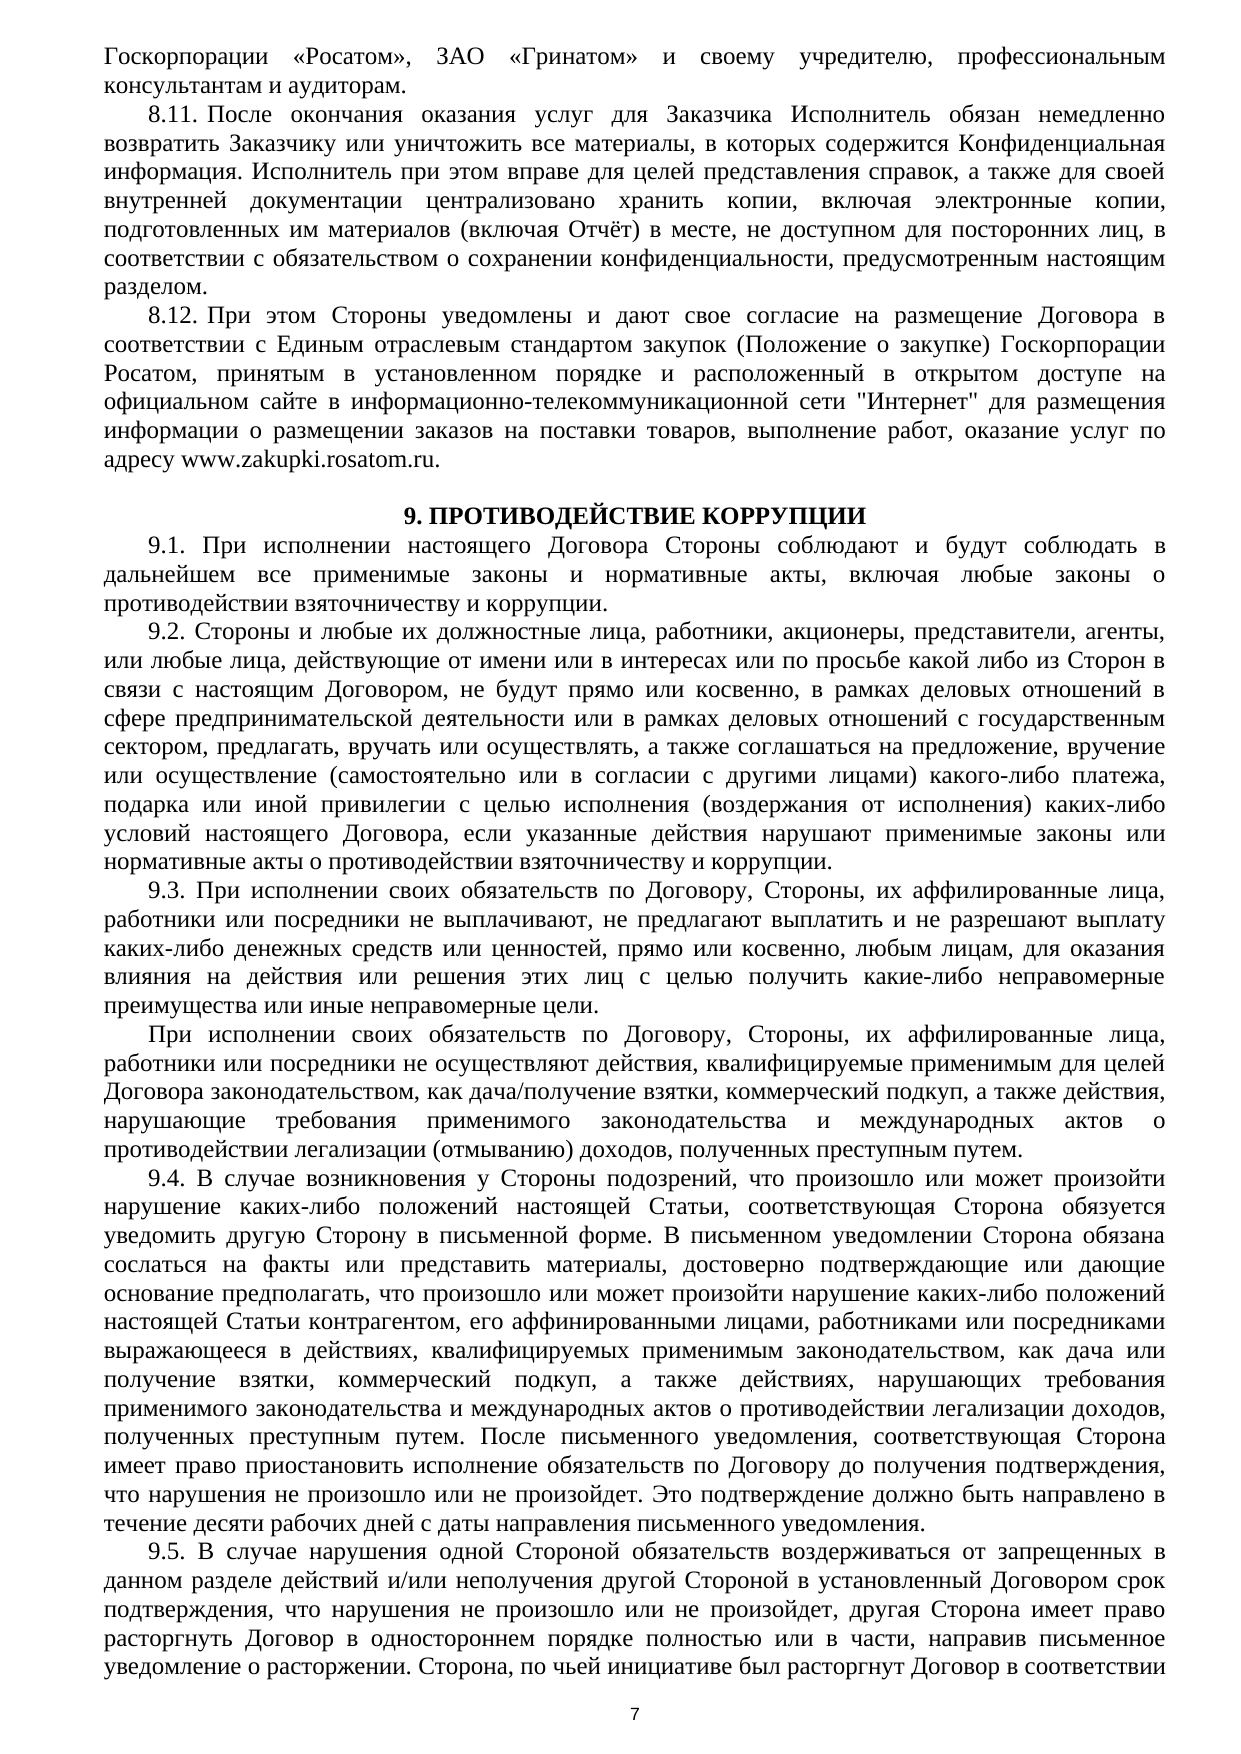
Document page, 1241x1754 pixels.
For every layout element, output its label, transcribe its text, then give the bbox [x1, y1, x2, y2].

text 8.11. После окончания оказания услуг для Заказчика Исполнитель обязан немедленно возвратить Заказчику или уничтожить все материалы, в которых содержится Конфиденциальная информация. Исполнитель при этом вправе для целей представления справок, а также для своей внутренней документации централизовано хранить копии, включая электронные копии, подготовленных им материалов (включая Отчёт) в месте, не доступном для посторонних лиц, в соответствии с обязательством о сохранении конфиденциальности, предусмотренным настоящим разделом. [103, 99, 1167, 300]
text 9. ПРОТИВОДЕЙСТВИЕ КОРРУПЦИИ [103, 501, 1167, 530]
text При исполнении своих обязательств по Договору, Стороны, их аффилированные лица, работники или посредники не осуществляют действия, квалифицируемые применимым для целей Договора законодательством, как дача/получение взятки, коммерческий подкуп, а также действия, нарушающие требования применимого законодательства и международных актов о противодействии легализации (отмыванию) доходов, полученных преступным путем. [103, 1019, 1167, 1163]
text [103, 41, 1167, 99]
text 9.3. При исполнении своих обязательств по Договору, Стороны, их аффилированные лица, работники или посредники не выплачивают, не предлагают выплатить и не разрешают выплату каких-либо денежных средств или ценностей, прямо или косвенно, любым лицам, для оказания влияния на действия или решения этих лиц с целью получить какие-либо неправомерные преимущества или иные неправомерные цели. [103, 875, 1167, 1019]
text 9.1. При исполнении настоящего Договора Стороны соблюдают и будут соблюдать в дальнейшем все применимые законы и нормативные акты, включая любые законы о противодействии взяточничеству и коррупции. [103, 530, 1167, 616]
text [103, 1536, 1167, 1680]
text 9.2. Стороны и любые их должностные лица, работники, акционеры, представители, агенты, или любые лица, действующие от имени или в интересах или по просьбе какой либо из Сторон в связи с настоящим Договором, не будут прямо или косвенно, в рамках деловых отношений в сфере предпринимательской деятельности или в рамках деловых отношений с государственным сектором, предлагать, вручать или осуществлять, а также соглашаться на предложение, вручение или осуществление (самостоятельно или в согласии с другими лицами) какого-либо платежа, подарка или иной привилегии с целью исполнения (воздержания от исполнения) каких-либо условий настоящего Договора, если указанные действия нарушают применимые законы или нормативные акты о противодействии взяточничеству и коррупции. [103, 616, 1167, 875]
text 9.4. В случае возникновения у Стороны подозрений, что произошло или может произойти нарушение каких-либо положений настоящей Статьи, соответствующая Сторона обязуется уведомить другую Сторону в письменной форме. В письменном уведомлении Сторона обязана сослаться на факты или представить материалы, достоверно подтверждающие или дающие основание предполагать, что произошло или может произойти нарушение каких-либо положений настоящей Статьи контрагентом, его аффинированными лицами, работниками или посредниками выражающееся в действиях, квалифицируемых применимым законодательством, как дача или получение взятки, коммерческий подкуп, а также действиях, нарушающих требования применимого законодательства и международных актов о противодействии легализации доходов, полученных преступным путем. После письменного уведомления, соответствующая Сторона имеет право приостановить исполнение обязательств по Договору до получения подтверждения, что нарушения не произошло или не произойдет. Это подтверждение должно быть направлено в течение десяти рабочих дней с даты направления письменного уведомления. [103, 1163, 1167, 1536]
text 8.12. При этом Стороны уведомлены и дают свое согласие на размещение Договора в соответствии с Единым отраслевым стандартом закупок (Положение о закупке) Госкорпорации Росатом, принятым в установленном порядке и расположенный в открытом доступе на официальном сайте в информационно-телекоммуникационной сети "Интернет" для размещения информации о размещении заказов на поставки товаров, выполнение работ, оказание услуг по адресу www.zakupki.rosatom.ru. [103, 300, 1167, 473]
